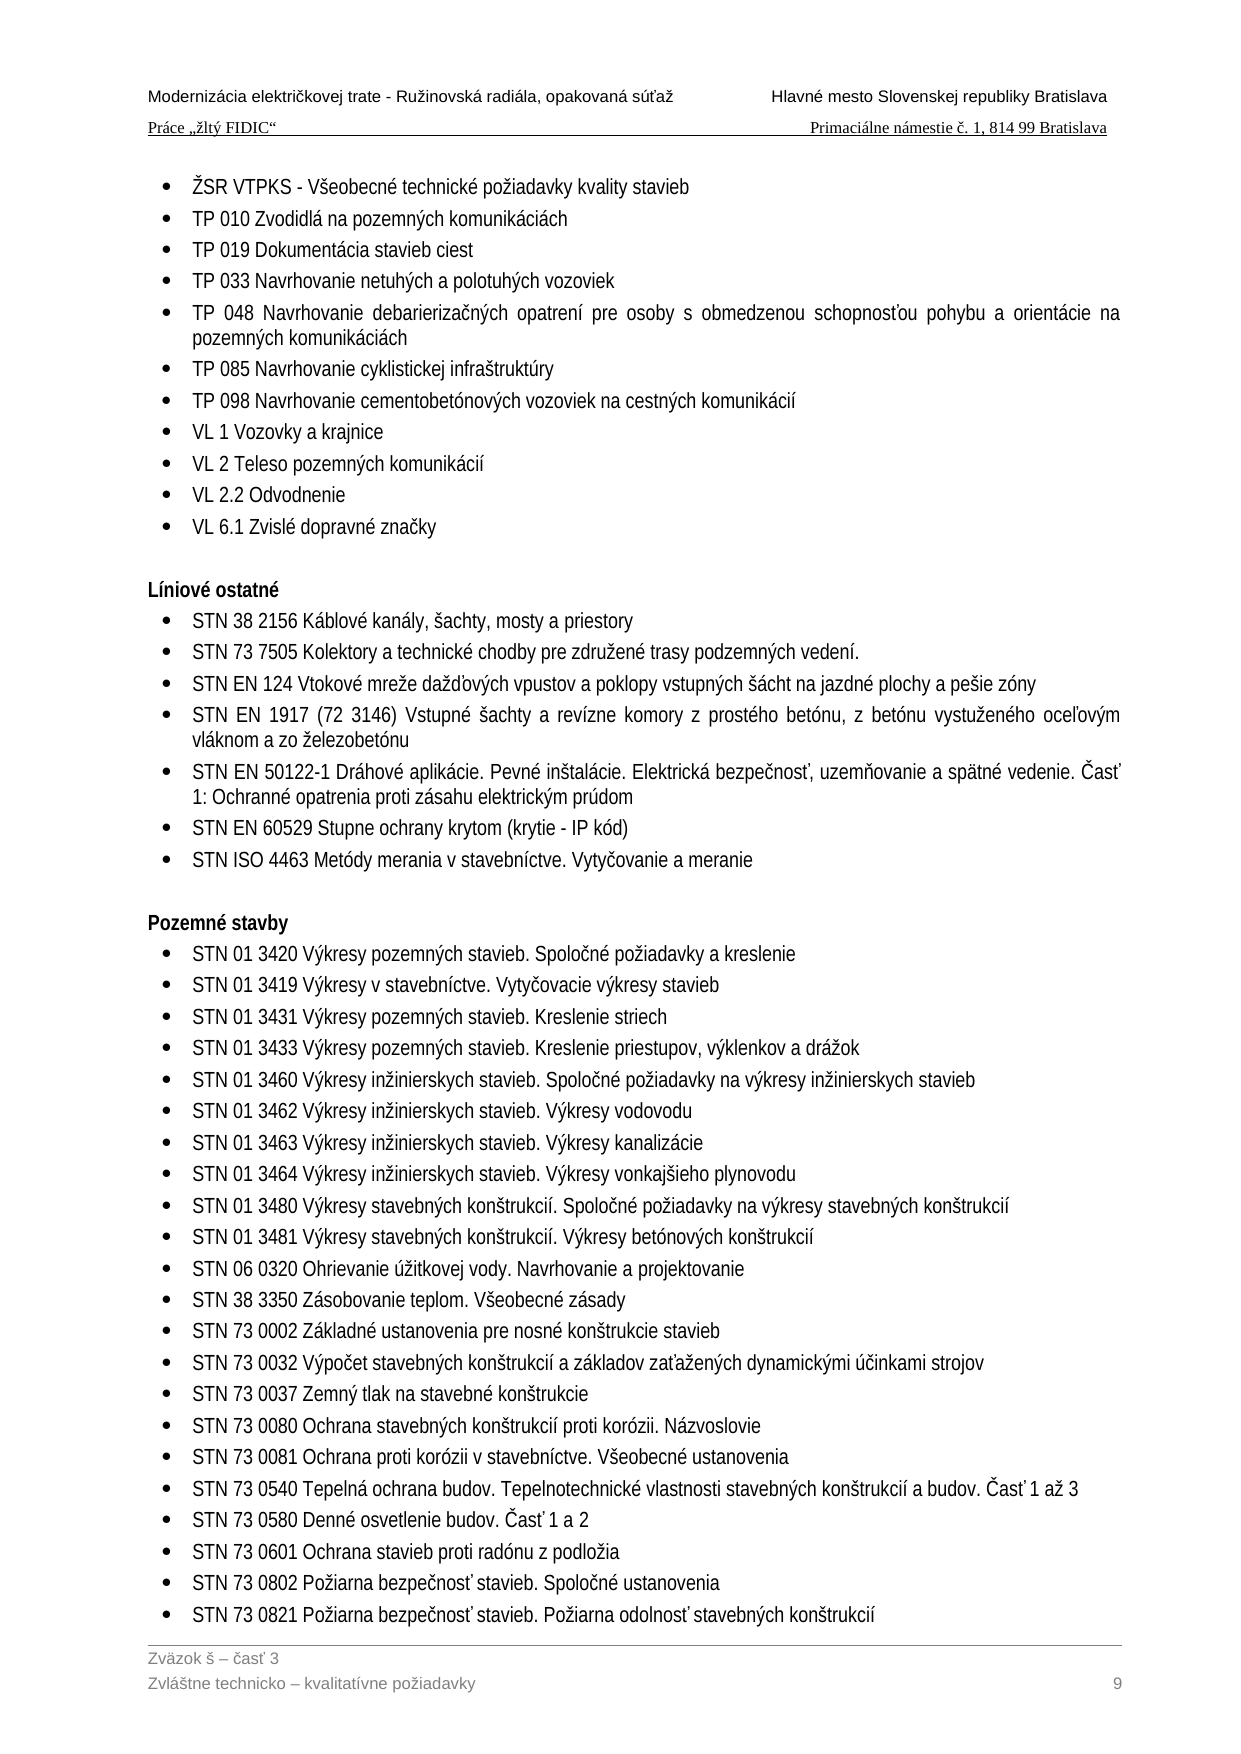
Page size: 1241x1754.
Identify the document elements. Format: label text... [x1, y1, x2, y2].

text STN 73 0540 Tepelná ochrana budov. Tepelnotechnické vlastnosti stavebných konštrukcií a budov. Časť 1 až 3 [163, 1476, 1122, 1501]
text TP 010 Zvodidlá na pozemných komunikáciách [163, 205, 1122, 231]
text STN 73 0802 Požiarna bezpečnosť stavieb. Spoločné ustanovenia [163, 1570, 1122, 1595]
text STN 73 0080 Ochrana stavebných konštrukcií proti korózii. Názvoslovie [163, 1413, 1122, 1438]
text STN 73 7505 Kolektory a technické chodby pre združené trasy podzemných vedení. [163, 639, 1122, 664]
text STN 73 0032 Výpočet stavebných konštrukcií a základov zaťažených dynamickými účinkami strojov [163, 1350, 1122, 1375]
text STN EN 60529 Stupne ochrany krytom (krytie - IP kód) [163, 815, 1122, 841]
text STN 01 3433 Výkresy pozemných stavieb. Kreslenie priestupov, výklenkov a drážok [163, 1035, 1122, 1061]
text VL 2 Teleso pozemných komunikácií [163, 451, 1122, 476]
text TP 048 Navrhovanie debarierizačných opatrení pre osoby s obmedzenou schopnosťou pohybu a orientácie na pozemných komunikáciách [163, 300, 1122, 350]
text TP 033 Navrhovanie netuhých a polotuhých vozoviek [163, 268, 1122, 293]
text STN 38 2156 Káblové kanály, šachty, mosty a priestory [163, 608, 1122, 633]
text VL 6.1 Zvislé dopravné značky [163, 514, 1122, 539]
text STN 73 0081 Ochrana proti korózii v stavebníctve. Všeobecné ustanovenia [163, 1444, 1122, 1469]
text STN 01 3480 Výkresy stavebných konštrukcií. Spoločné požiadavky na výkresy stavebných konštrukcií [163, 1193, 1122, 1218]
text STN 73 0821 Požiarna bezpečnosť stavieb. Požiarna odolnosť stavebných konštrukcií [163, 1602, 1122, 1627]
text STN 01 3431 Výkresy pozemných stavieb. Kreslenie striech [163, 1004, 1122, 1029]
text STN 73 0002 Základné ustanovenia pre nosné konštrukcie stavieb [163, 1318, 1122, 1344]
text STN 01 3464 Výkresy inžinierskych stavieb. Výkresy vonkajšieho plynovodu [163, 1161, 1122, 1186]
text Líniové ostatné [148, 576, 1122, 602]
text STN ISO 4463 Metódy merania v stavebníctve. Vytyčovanie a meranie [163, 847, 1122, 872]
text STN 01 3481 Výkresy stavebných konštrukcií. Výkresy betónových konštrukcií [163, 1224, 1122, 1249]
text STN EN 1917 (72 3146) Vstupné šachty a revízne komory z prostého betónu, z betónu vystuženého oceľovým vláknom a zo železobetónu [163, 702, 1122, 752]
text STN 38 3350 Zásobovanie teplom. Všeobecné zásady [163, 1287, 1122, 1312]
text VL 2.2 Odvodnenie [163, 482, 1122, 507]
text VL 1 Vozovky a krajnice [163, 419, 1122, 444]
text Pozemné stavby [148, 909, 1122, 935]
text STN 73 0580 Denné osvetlenie budov. Časť 1 a 2 [163, 1507, 1122, 1532]
text TP 098 Navrhovanie cementobetónových vozoviek na cestných komunikácií [162, 388, 1122, 413]
text STN EN 124 Vtokové mreže dažďových vpustov a poklopy vstupných šácht na jazdné plochy a pešie zóny [163, 671, 1122, 696]
text STN 01 3420 Výkresy pozemných stavieb. Spoločné požiadavky a kreslenie [163, 941, 1122, 966]
text STN 06 0320 Ohrievanie úžitkovej vody. Navrhovanie a projektovanie [163, 1256, 1122, 1281]
text STN 01 3419 Výkresy v stavebníctve. Vytyčovacie výkresy stavieb [163, 972, 1122, 998]
text TP 019 Dokumentácia stavieb ciest [163, 237, 1122, 262]
text STN EN 50122-1 Dráhové aplikácie. Pevné inštalácie. Elektrická bezpečnosť, uzemňovanie a spätné vedenie. Časť 1: Ochranné opatrenia proti zásahu elektrickým prúdom [163, 759, 1122, 809]
text TP 085 Navrhovanie cyklistickej infraštruktúry [162, 356, 1122, 382]
text STN 73 0037 Zemný tlak na stavebné konštrukcie [163, 1381, 1122, 1407]
text ŽSR VTPKS - Všeobecné technické požiadavky kvality stavieb [163, 174, 1122, 199]
text STN 01 3460 Výkresy inžinierskych stavieb. Spoločné požiadavky na výkresy inžinierskych stavieb [163, 1067, 1122, 1092]
text STN 01 3463 Výkresy inžinierskych stavieb. Výkresy kanalizácie [163, 1130, 1122, 1155]
text STN 01 3462 Výkresy inžinierskych stavieb. Výkresy vodovodu [163, 1098, 1122, 1123]
text STN 73 0601 Ochrana stavieb proti radónu z podložia [163, 1539, 1122, 1564]
